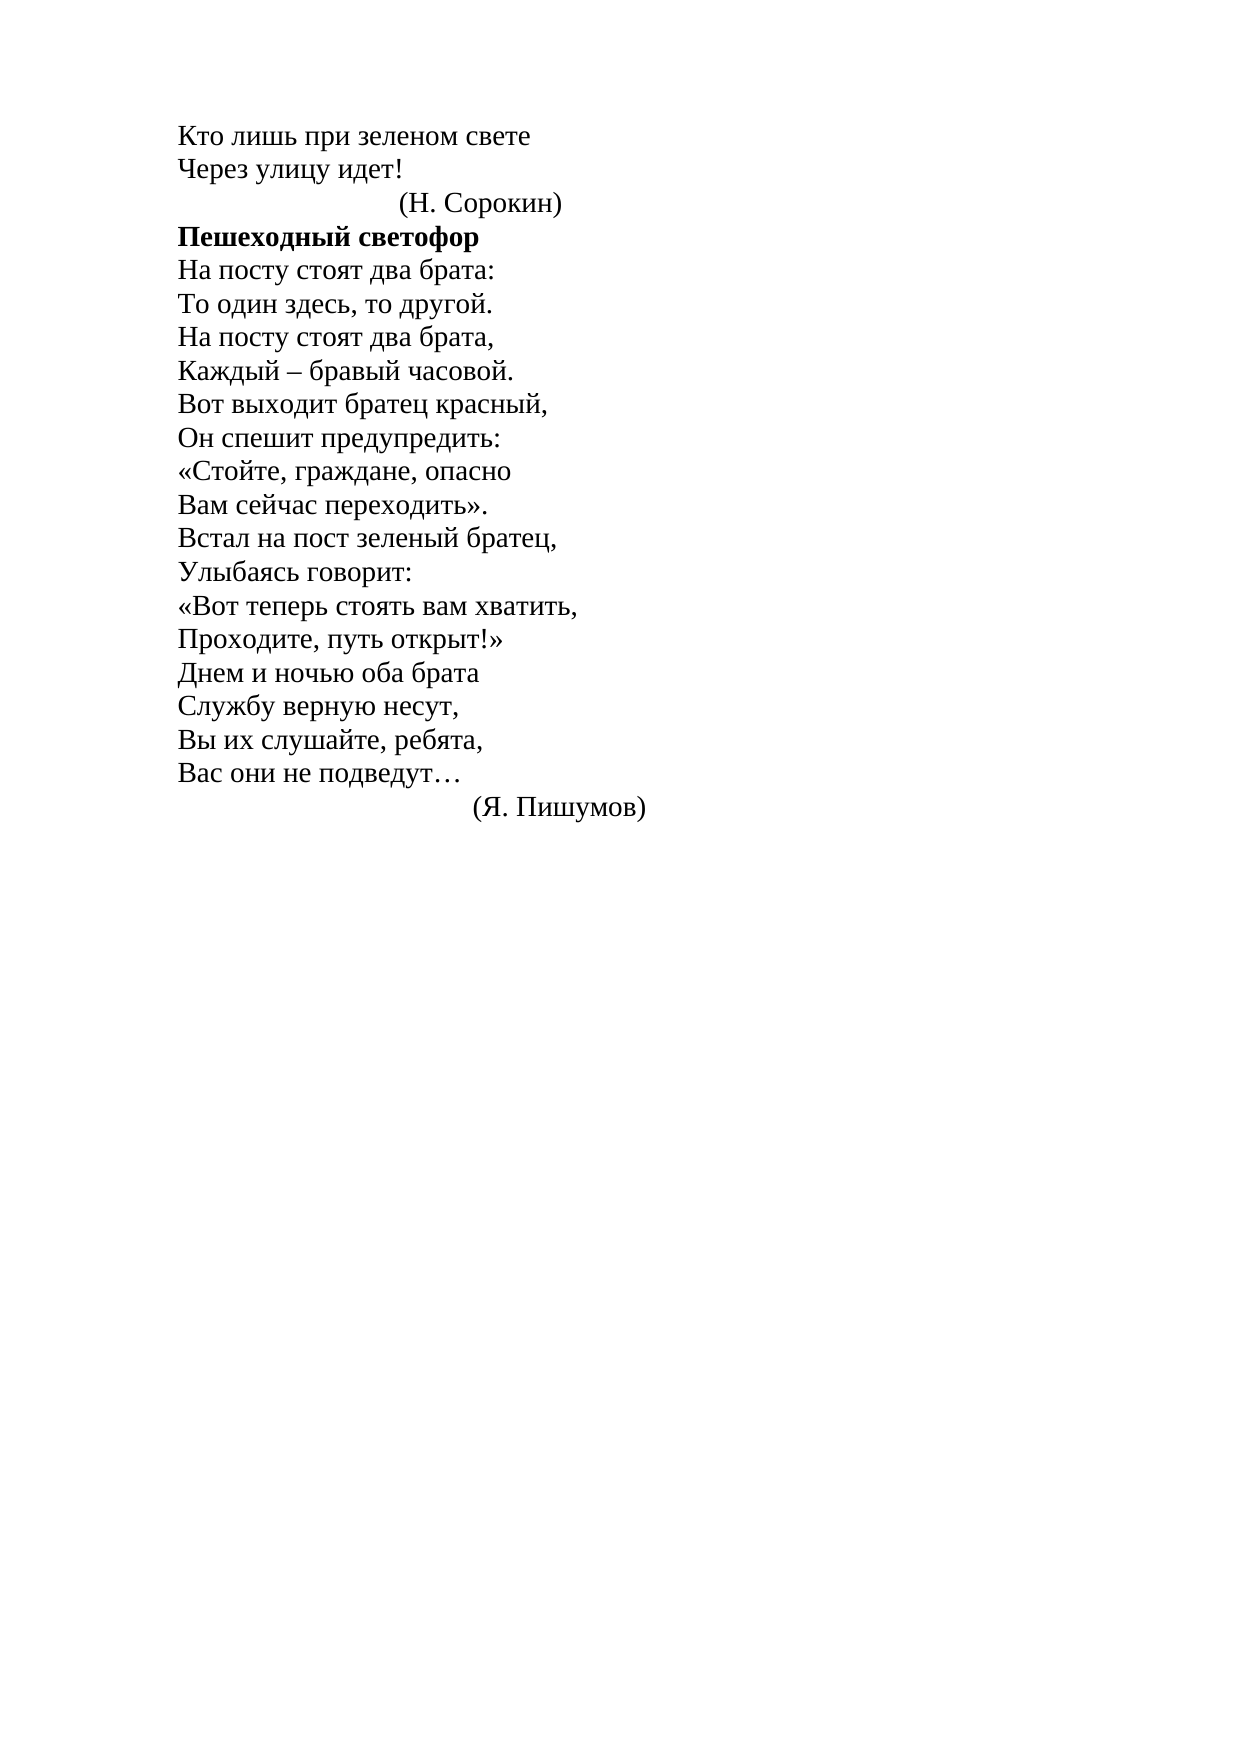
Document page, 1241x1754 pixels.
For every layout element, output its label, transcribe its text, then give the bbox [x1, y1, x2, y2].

text Вот выходит братец красный, [177, 386, 1152, 420]
text Каждый – бравый часовой. [177, 353, 1152, 386]
text Через улицу идет! [177, 152, 1152, 185]
text Вас они не подведут… [177, 755, 1152, 789]
text Встал на пост зеленый братец, [177, 521, 1152, 554]
text Проходите, путь открыт!» [177, 621, 1152, 655]
text Кто лишь при зеленом свете [177, 118, 1152, 152]
text Вам сейчас переходить». [177, 487, 1152, 521]
text Вы их слушайте, ребята, [177, 722, 1152, 755]
text «Вот теперь стоять вам хватить, [177, 588, 1152, 621]
text «Стойте, граждане, опасно [177, 453, 1152, 487]
text Днем и ночью оба брата [177, 655, 1152, 688]
text На посту стоят два брата: [177, 252, 1152, 286]
text Улыбаясь говорит: [177, 554, 1152, 588]
text Он спешит предупредить: [177, 420, 1152, 453]
text Службу верную несут, [177, 688, 1152, 722]
text Пешеходный светофор [177, 219, 1152, 252]
text (Я. Пишумов) [472, 789, 1152, 822]
text (Н. Сорокин) [398, 185, 1152, 219]
text На посту стоят два брата, [177, 319, 1152, 353]
text То один здесь, то другой. [177, 286, 1152, 319]
